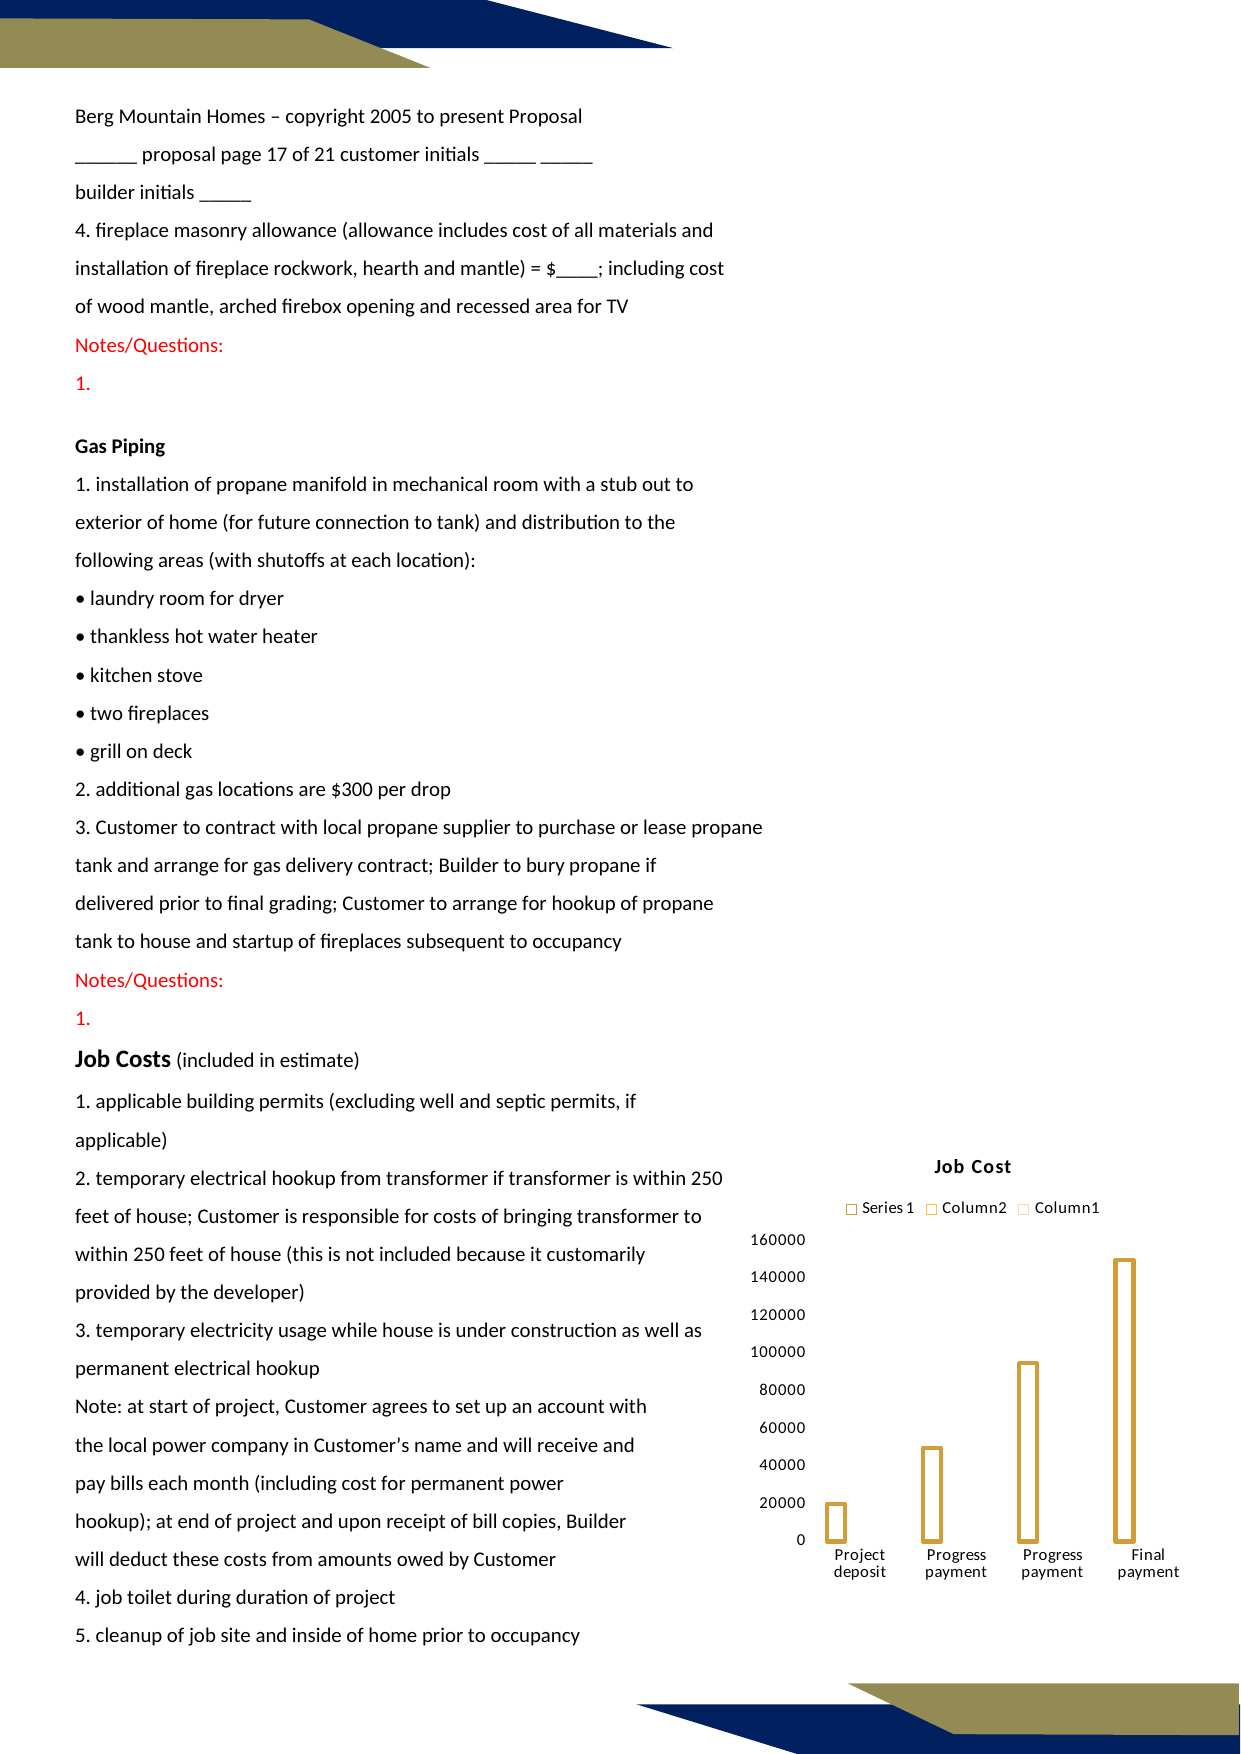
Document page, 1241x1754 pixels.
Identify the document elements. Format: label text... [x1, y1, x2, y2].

text Berg Mountain Homes – copyright 2005 to present Proposal [75, 103, 1165, 128]
text of wood mantle, arched firebox opening and recessed area for TV [75, 294, 1165, 319]
text • kitchen stove [75, 662, 1165, 687]
text 3. temporary electricity usage while house is under construction as well as [75, 1317, 740, 1343]
text pay bills each month (including cost for permanent power [75, 1470, 740, 1495]
text hookup); at end of project and upon receipt of bill copies, Builder [75, 1508, 740, 1533]
text 2. temporary electrical hookup from transformer if transformer is within 250 [75, 1165, 740, 1190]
text 5. cleanup of job site and inside of home prior to occupancy [75, 1622, 1165, 1648]
text installation of fireplace rockwork, hearth and mantle) = $____; including cost [75, 256, 1165, 281]
text the local power company in Customer’s name and will receive and [75, 1432, 740, 1457]
text builder initials _____ [75, 179, 1165, 205]
text permanent electrical hookup [75, 1356, 740, 1381]
text feet of house; Customer is responsible for costs of bringing transformer to [75, 1203, 740, 1228]
text 3. Customer to contract with local propane supplier to purchase or lease propane [75, 814, 1165, 840]
text exterior of home (for future connection to tank) and distribution to the [75, 509, 1165, 535]
text ______ proposal page 17 of 21 customer initials _____ _____ [75, 141, 1165, 167]
text will deduct these costs from amounts owed by Customer [75, 1546, 740, 1572]
text 1. installation of propane manifold in mechanical room with a stub out to [75, 471, 1165, 497]
text provided by the developer) [75, 1279, 740, 1305]
text following areas (with shutoffs at each location): [75, 547, 1165, 573]
text 1. [75, 370, 1165, 395]
text within 250 feet of house (this is not included because it customarily [75, 1241, 740, 1267]
text 1. [75, 1005, 1165, 1030]
text 4. fireplace masonry allowance (allowance includes cost of all materials and [75, 217, 1165, 243]
text 2. additional gas locations are $300 per drop [75, 776, 1165, 802]
text • two fireplaces [75, 700, 1165, 725]
text • laundry room for dryer [75, 586, 1165, 611]
text tank and arrange for gas delivery contract; Builder to bury propane if [75, 852, 1165, 878]
text delivered prior to final grading; Customer to arrange for hookup of propane [75, 891, 1165, 916]
text Note: at start of project, Customer agrees to set up an account with [75, 1394, 740, 1419]
text Job Costs (included in estimate) [75, 1043, 1165, 1073]
text tank to house and startup of fireplaces subsequent to occupancy [75, 929, 1165, 954]
text Notes/Questions: [75, 967, 1165, 992]
subtitle Gas Piping [75, 433, 1165, 458]
text 1. applicable building permits (excluding well and septic permits, if [75, 1089, 1165, 1114]
text 4. job toilet during duration of project [75, 1584, 1165, 1610]
text • grill on deck [75, 738, 1165, 763]
text Notes/Questions: [75, 332, 1165, 357]
text applicable) [75, 1127, 1165, 1152]
text • thankless hot water heater [75, 624, 1165, 649]
